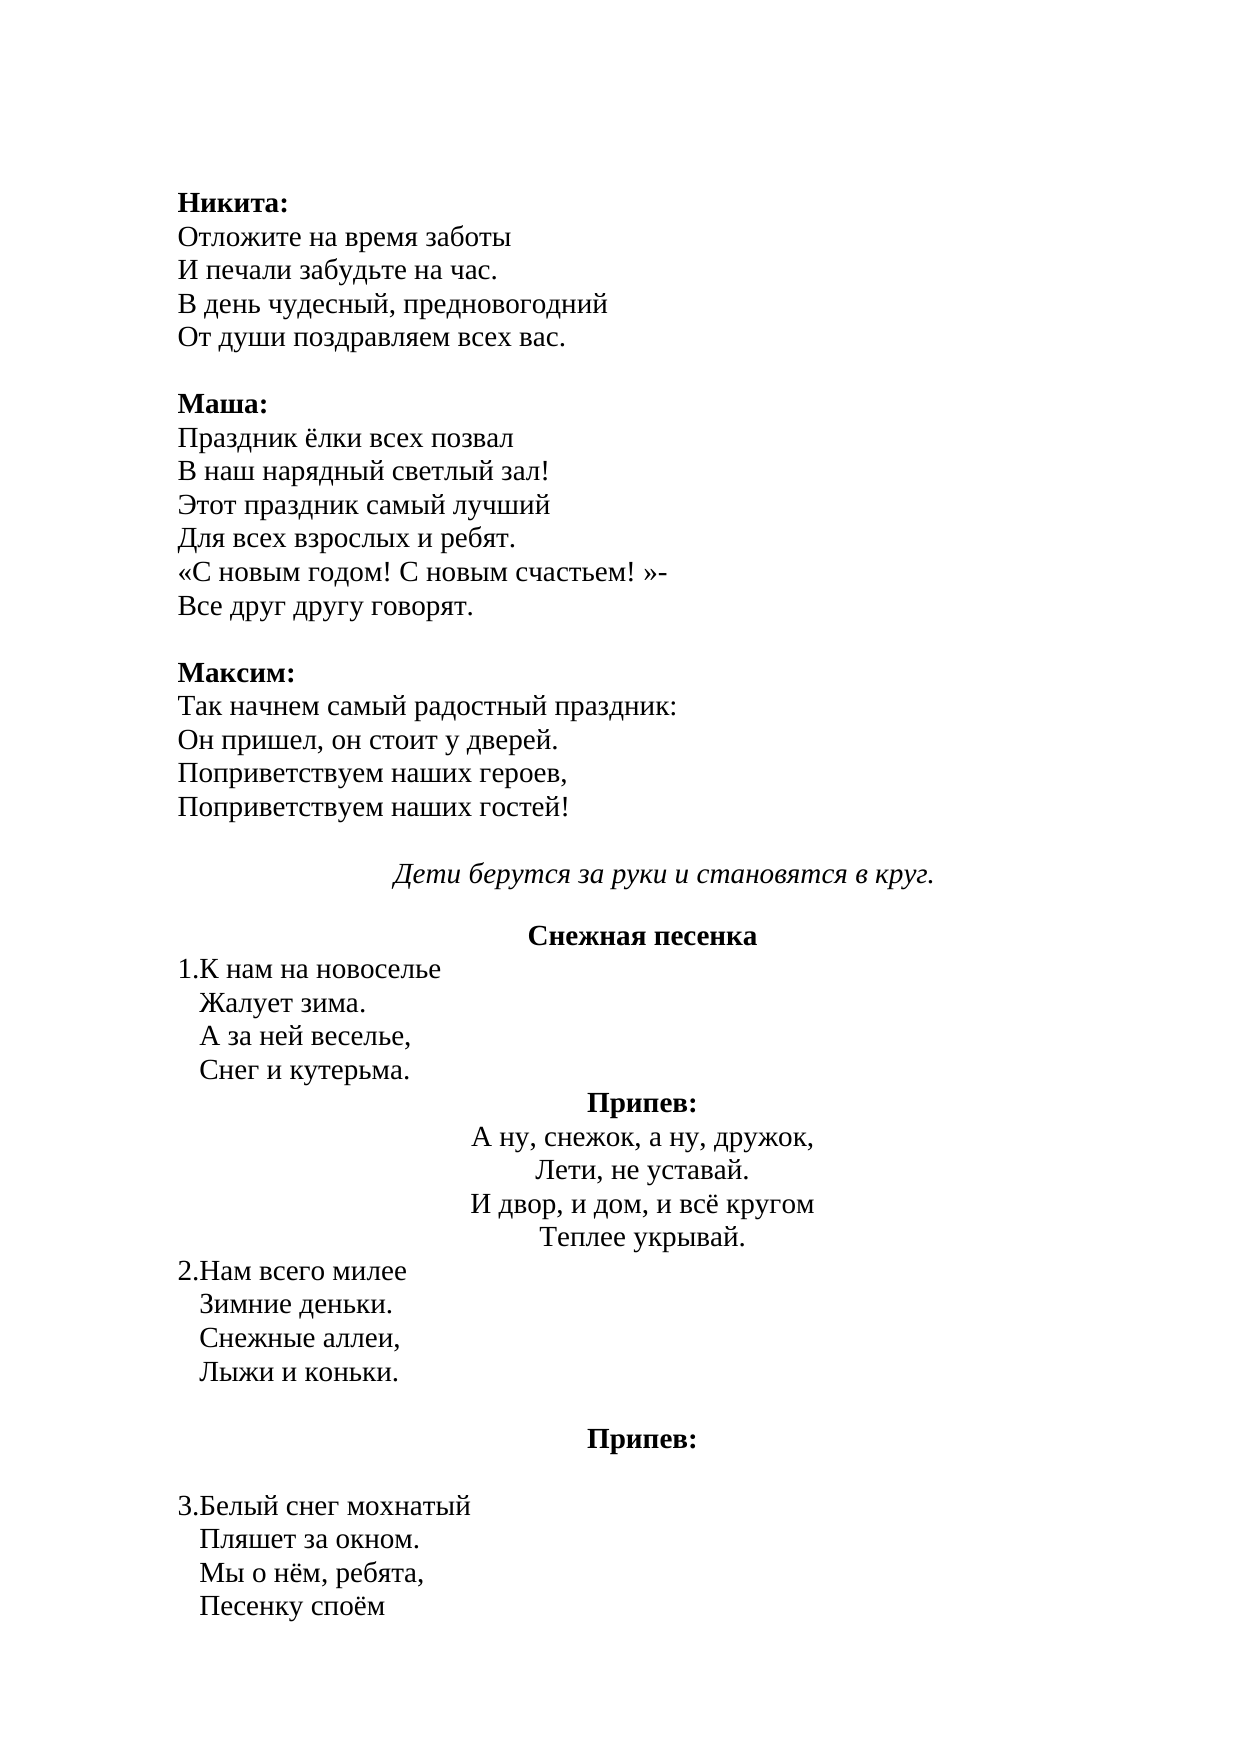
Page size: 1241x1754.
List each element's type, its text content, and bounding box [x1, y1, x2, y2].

text Песенку споём [177, 1588, 1107, 1622]
text 1.К нам на новоселье [177, 951, 1107, 985]
text А ну, снежок, а ну, дружок, [177, 1119, 1107, 1152]
text Пляшет за окном. [177, 1521, 1107, 1555]
text Мы о нём, ребята, [177, 1555, 1107, 1588]
text Снег и кутерьма. [177, 1052, 1107, 1085]
text Дети берутся за руки и становятся в круг. [177, 856, 1152, 918]
text Снежные аллеи, [177, 1320, 1107, 1354]
text Лыжи и коньки. [177, 1354, 1107, 1387]
text Никита: Отложите на время заботы И печали забудьте на час. В день чудесный, предновогодний От души поздравляем всех вас. Маша: Праздник ёлки всех позвал В наш нарядный светлый зал! Этот праздник самый лучший Для всех взрослых и ребят. «С новым годом! С новым счастьем! »- Все друг другу говорят. Максим: Так начнем самый радостный праздник: Он пришел, он стоит у дверей. Поприветствуем наших героев, Поприветствуем наших гостей! [177, 185, 1152, 822]
text 2.Нам всего милее [177, 1253, 1107, 1287]
text Жалует зима. [177, 985, 1107, 1018]
text Припев: [177, 1421, 1107, 1454]
text Снежная песенка [177, 918, 1107, 951]
text Припев: [177, 1085, 1107, 1119]
text Зимние деньки. [177, 1287, 1107, 1320]
text А за ней веселье, [177, 1018, 1107, 1052]
text Теплее укрывай. [177, 1219, 1107, 1253]
text 3.Белый снег мохнатый [177, 1488, 1107, 1521]
text Лети, не уставай. [177, 1152, 1107, 1186]
text И двор, и дом, и всё кругом [177, 1186, 1107, 1219]
